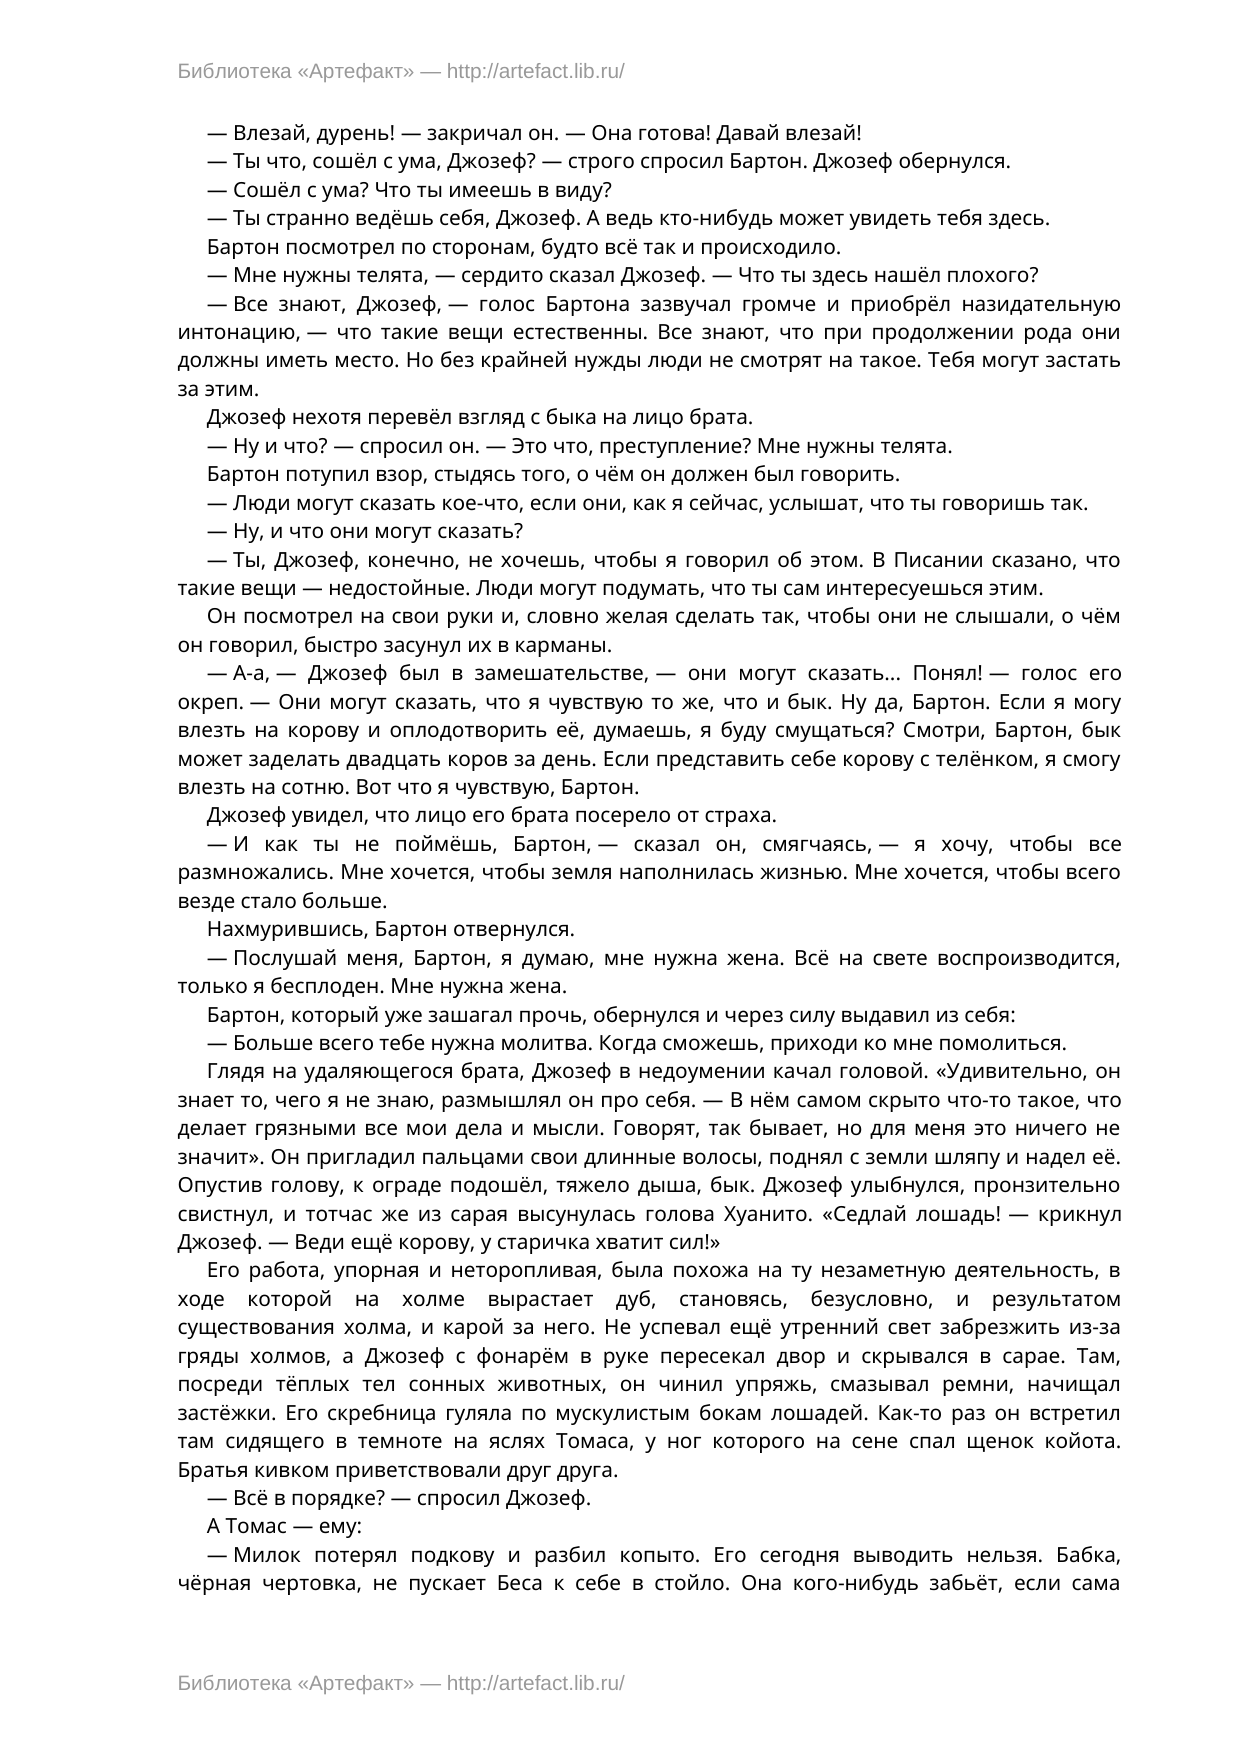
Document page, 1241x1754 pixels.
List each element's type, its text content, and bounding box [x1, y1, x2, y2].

text А Томас — ему: [177, 1512, 1122, 1540]
text Бартон потупил взор, стыдясь того, о чём он должен был говорить. [177, 459, 1122, 488]
text — Ты странно ведёшь себя, Джозеф. А ведь кто-нибудь может увидеть тебя здесь. [177, 203, 1122, 232]
text — Мне нужны телята, — сердито сказал Джозеф. — Что ты здесь нашёл плохого? [177, 260, 1122, 289]
text Его работа, упорная и неторопливая, была похожа на ту незаметную деятельность, в ходе которой на холме вырастает дуб, становясь, безусловно, и результатом существования холма, и карой за него. Не успевал ещё утренний свет забрезжить из-за гряды холмов, а Джозеф с фонарём в руке пересекал двор и скрывался в сарае. Там, посреди тёплых тел сонных животных, он чинил упряжь, смазывал ремни, начищал застёжки. Его скребница гуляла по мускулистым бокам лошадей. Как-то раз он встретил там сидящего в темноте на яслях Томаса, у ног которого на сене спал щенок койота. Братья кивком приветствовали друг друга. [177, 1256, 1122, 1483]
text — Все знают, Джозеф, — голос Бартона зазвучал громче и приобрёл назидательную интонацию, — что такие вещи естественны. Все знают, что при продолжении рода они должны иметь место. Но без крайней нужды люди не смотрят на такое. Тебя могут застать за этим. [177, 289, 1122, 402]
text — Ну и что? — спросил он. — Это что, преступление? Мне нужны телята. [177, 431, 1122, 459]
text — Влезай, дурень! — закричал он. — Она готова! Давай влезай! [177, 118, 1122, 147]
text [177, 1540, 1122, 1597]
text — Ну, и что они могут сказать? [177, 516, 1122, 545]
text — Люди могут сказать кое-что, если они, как я сейчас, услышат, что ты говоришь так. [177, 488, 1122, 516]
text — Послушай меня, Бартон, я думаю, мне нужна жена. Всё на свете воспроизводится, только я бесплоден. Мне нужна жена. [177, 943, 1122, 1000]
text — Ты что, сошёл с ума, Джозеф? — строго спросил Бартон. Джозеф обернулся. [177, 147, 1122, 175]
text — Больше всего тебе нужна молитва. Когда сможешь, приходи ко мне помолиться. [177, 1028, 1122, 1057]
text Бартон посмотрел по сторонам, будто всё так и происходило. [177, 232, 1122, 260]
text Джозеф нехотя перевёл взгляд с быка на лицо брата. [177, 402, 1122, 431]
text — Ты, Джозеф, конечно, не хочешь, чтобы я говорил об этом. В Писании сказано, что такие вещи — недостойные. Люди могут подумать, что ты сам интересуешься этим. [177, 545, 1122, 602]
text Он посмотрел на свои руки и, словно желая сделать так, чтобы они не слышали, о чём он говорил, быстро засунул их в карманы. [177, 602, 1122, 658]
text — И как ты не поймёшь, Бартон, — сказал он, смягчаясь, — я хочу, чтобы все размножались. Мне хочется, чтобы земля наполнилась жизнью. Мне хочется, чтобы всего везде стало больше. [177, 829, 1122, 914]
text Глядя на удаляющегося брата, Джозеф в недоумении качал головой. «Удивительно, он знает то, чего я не знаю, размышлял он про себя. — В нём самом скрыто что-то такое, что делает грязными все мои дела и мысли. Говорят, так бывает, но для меня это ничего не значит». Он пригладил пальцами свои длинные волосы, поднял с земли шляпу и надел её. Опустив голову, к ограде подошёл, тяжело дыша, бык. Джозеф улыбнулся, пронзительно свистнул, и тотчас же из сарая высунулась голова Хуанито. «Седлай лошадь! — крикнул Джозеф. — Веди ещё корову, у старичка хватит сил!» [177, 1057, 1122, 1256]
text — A-а, — Джозеф был в замешательстве, — они могут сказать... Понял! — голос его окреп. — Они могут сказать, что я чувствую то же, что и бык. Ну да, Бартон. Если я могу влезть на корову и оплодотворить её, думаешь, я буду смущаться? Смотри, Бартон, бык может заделать двадцать коров за день. Если представить себе корову с телёнком, я смогу влезть на сотню. Вот что я чувствую, Бартон. [177, 658, 1122, 801]
text Бартон, который уже зашагал прочь, обернулся и через силу выдавил из себя: [177, 1000, 1122, 1028]
text Нахмурившись, Бартон отвернулся. [177, 914, 1122, 943]
text — Всё в порядке? — спросил Джозеф. [177, 1483, 1122, 1512]
text — Сошёл с ума? Что ты имеешь в виду? [177, 175, 1122, 203]
text Джозеф увидел, что лицо его брата посерело от страха. [177, 801, 1122, 829]
